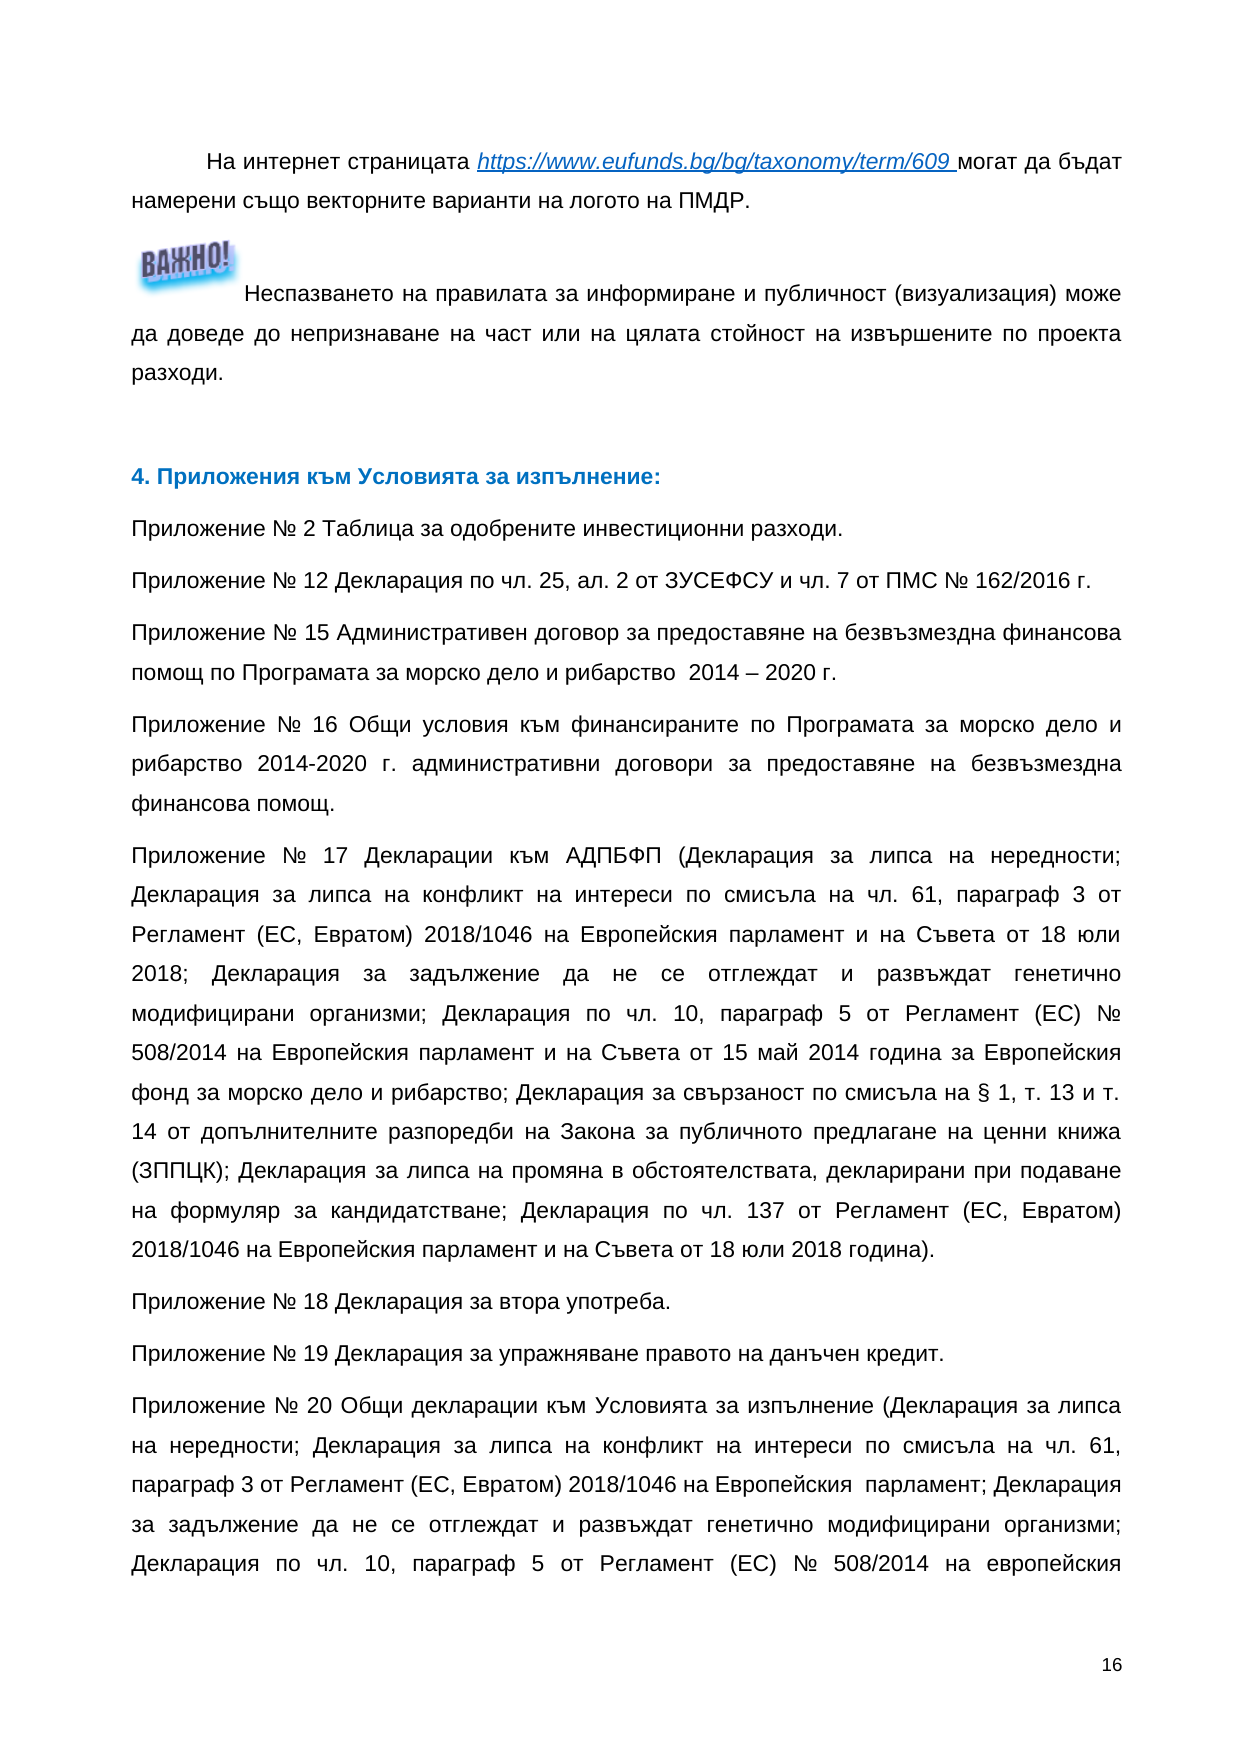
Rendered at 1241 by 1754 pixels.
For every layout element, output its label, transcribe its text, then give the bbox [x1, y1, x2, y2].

text Приложение № 17 Декларации към АДПБФП (Декларация за липса на нередности; Декларация за липса на конфликт на интереси по смисъла на чл. 61, параграф 3 от Регламент (ЕС, Евратом) 2018/1046 на Европейския парламент и на Съвета от 18 юли 2018; Декларация за задължение да не се отглеждат и развъждат генетично модифицирани организми; Декларация по чл. 10, параграф 5 от Регламент (ЕС) № 508/2014 на Европейския парламент и на Съвета от 15 май 2014 година за Европейския фонд за морско дело и рибарство; Декларация за свързаност по смисъла на § 1, т. 13 и т. 14 от допълнителните разпоредби на Закона за публичното предлагане на ценни книжа (ЗППЦК); Декларация за липса на промяна в обстоятелствата, декларирани при подаване на формуляр за кандидатстване; Декларация по чл. 137 от Регламент (ЕС, Евратом) 2018/1046 на Европейския парламент и на Съвета от 18 юли 2018 година). [131, 842, 1122, 1263]
text Приложение № 12 Декларация по чл. 25, ал. 2 от ЗУСЕФСУ и чл. 7 от ПМС № 162/2016 г. [131, 567, 1122, 593]
text 4. Приложения към Условията за изпълнение: [131, 463, 1122, 489]
text Приложение № 15 Административен договор за предоставяне на безвъзмездна финансова помощ по Програмата за морско дело и рибарство 2014 – 2020 г. [131, 619, 1122, 685]
text На интернет страницата https://www.eufunds.bg/bg/taxonomy/term/609 могат да бъдат намерени също векторните варианти на логото на ПМДР. [131, 148, 1122, 213]
text Приложение № 19 Декларация за упражняване правото на данъчен кредит. [131, 1340, 1122, 1367]
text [131, 1392, 1122, 1577]
text Приложение № 18 Декларация за втора употреба. [131, 1288, 1122, 1315]
text Приложение № 16 Общи условия към финансираните по Програмата за морско дело и рибарство 2014-2020 г. административни договори за предоставяне на безвъзмездна финансова помощ. [131, 711, 1122, 816]
text Приложение № 2 Таблица за одобрените инвестиционни разходи. [131, 515, 1122, 542]
text Неспазването на правилата за информиране и публичност (визуализация) може да доведе до непризнаване на част или на цялата стойност на извършените по проекта разходи. [131, 239, 1122, 386]
